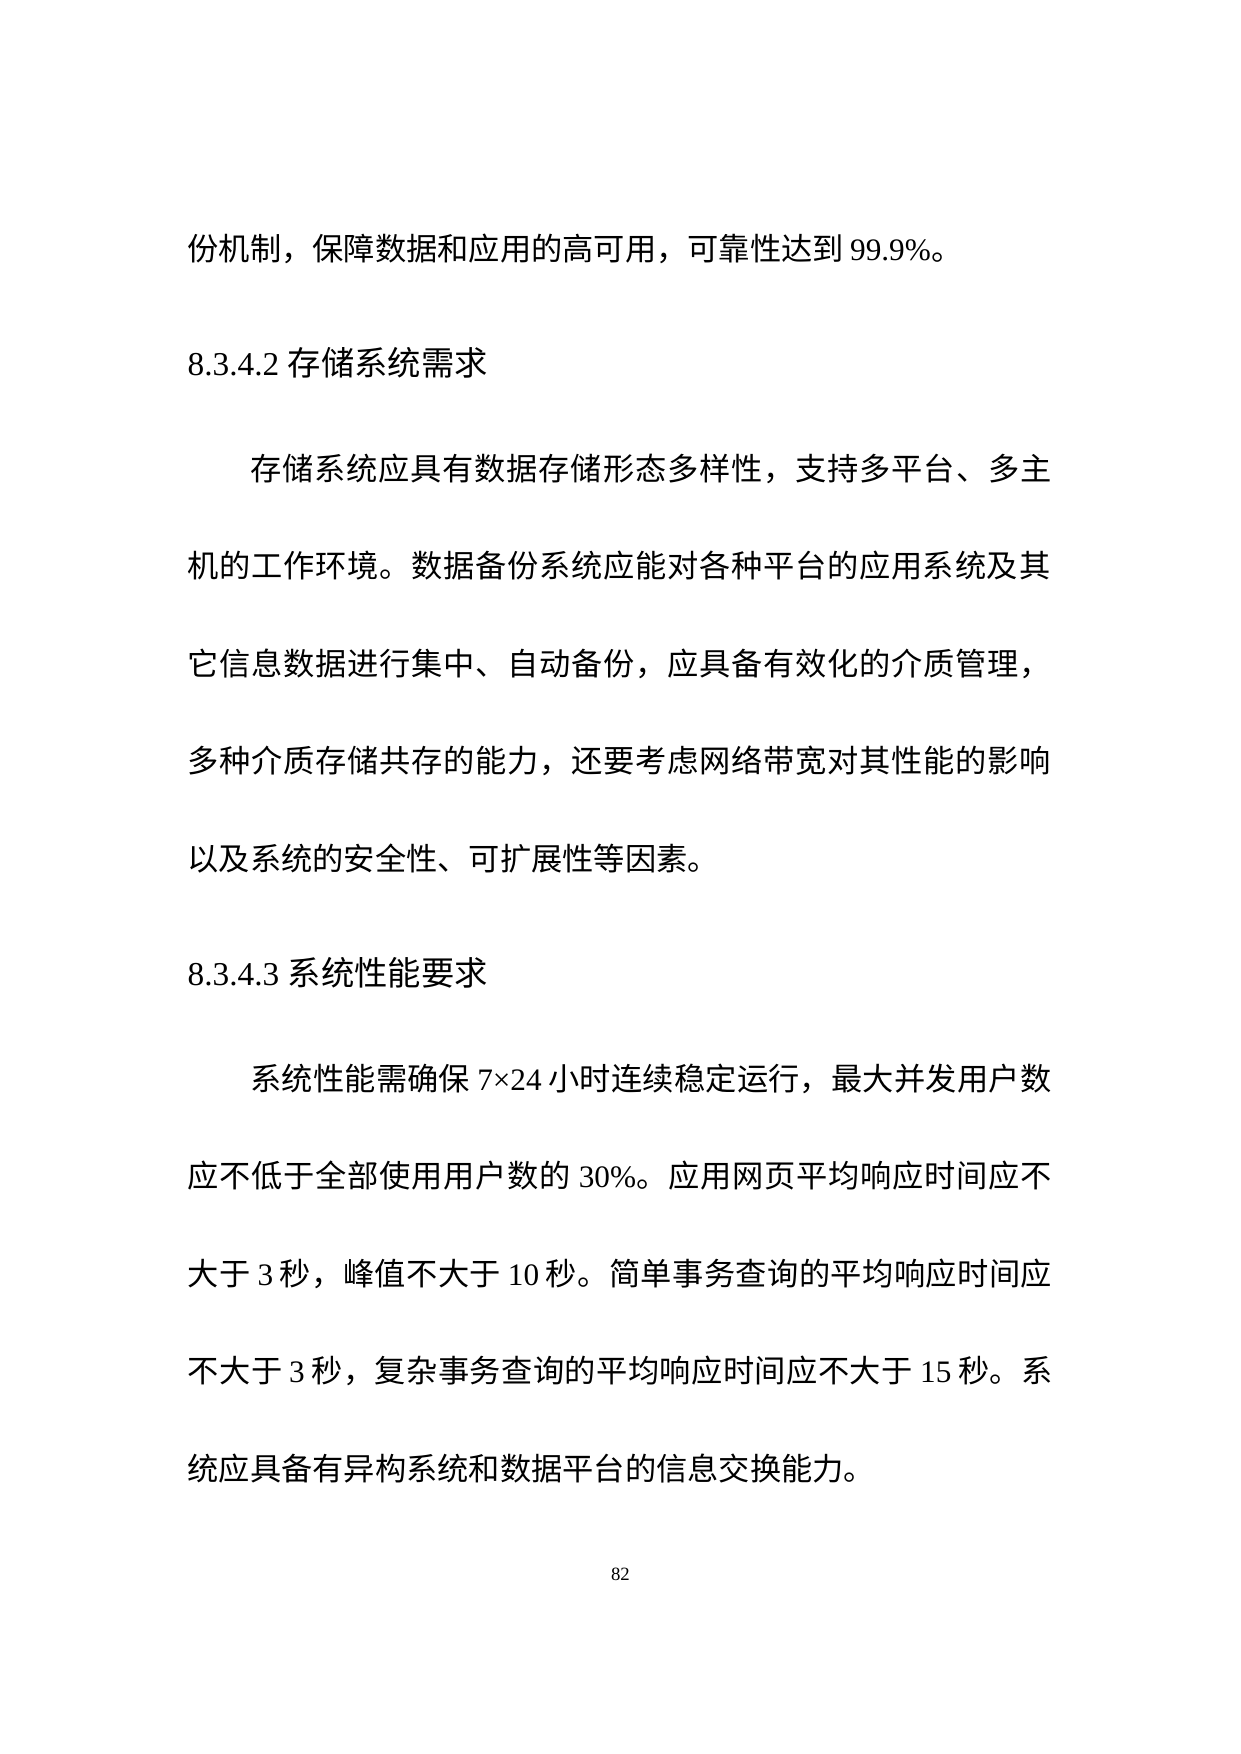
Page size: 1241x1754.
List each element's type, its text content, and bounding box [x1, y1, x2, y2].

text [187, 214, 1053, 279]
subtitle 系统性能要求 [187, 938, 1053, 1003]
subtitle 存储系统需求 [187, 328, 1053, 393]
text 系统性能需确保7×24小时连续稳定运行，最大并发用户数应不低于全部使用用户数的30%。应用网页平均响应时间应不大于3秒，峰值不大于10秒。简单事务查询的平均响应时间应不大于3秒，复杂事务查询的平均响应时间应不大于15秒。系统应具备有异构系统和数据平台的信息交换能力。 [187, 1044, 1053, 1499]
text 存储系统应具有数据存储形态多样性，支持多平台、多主机的工作环境。数据备份系统应能对各种平台的应用系统及其它信息数据进行集中、自动备份，应具备有效化的介质管理，多种介质存储共存的能力，还要考虑网络带宽对其性能的影响以及系统的安全性、可扩展性等因素。 [187, 434, 1053, 889]
